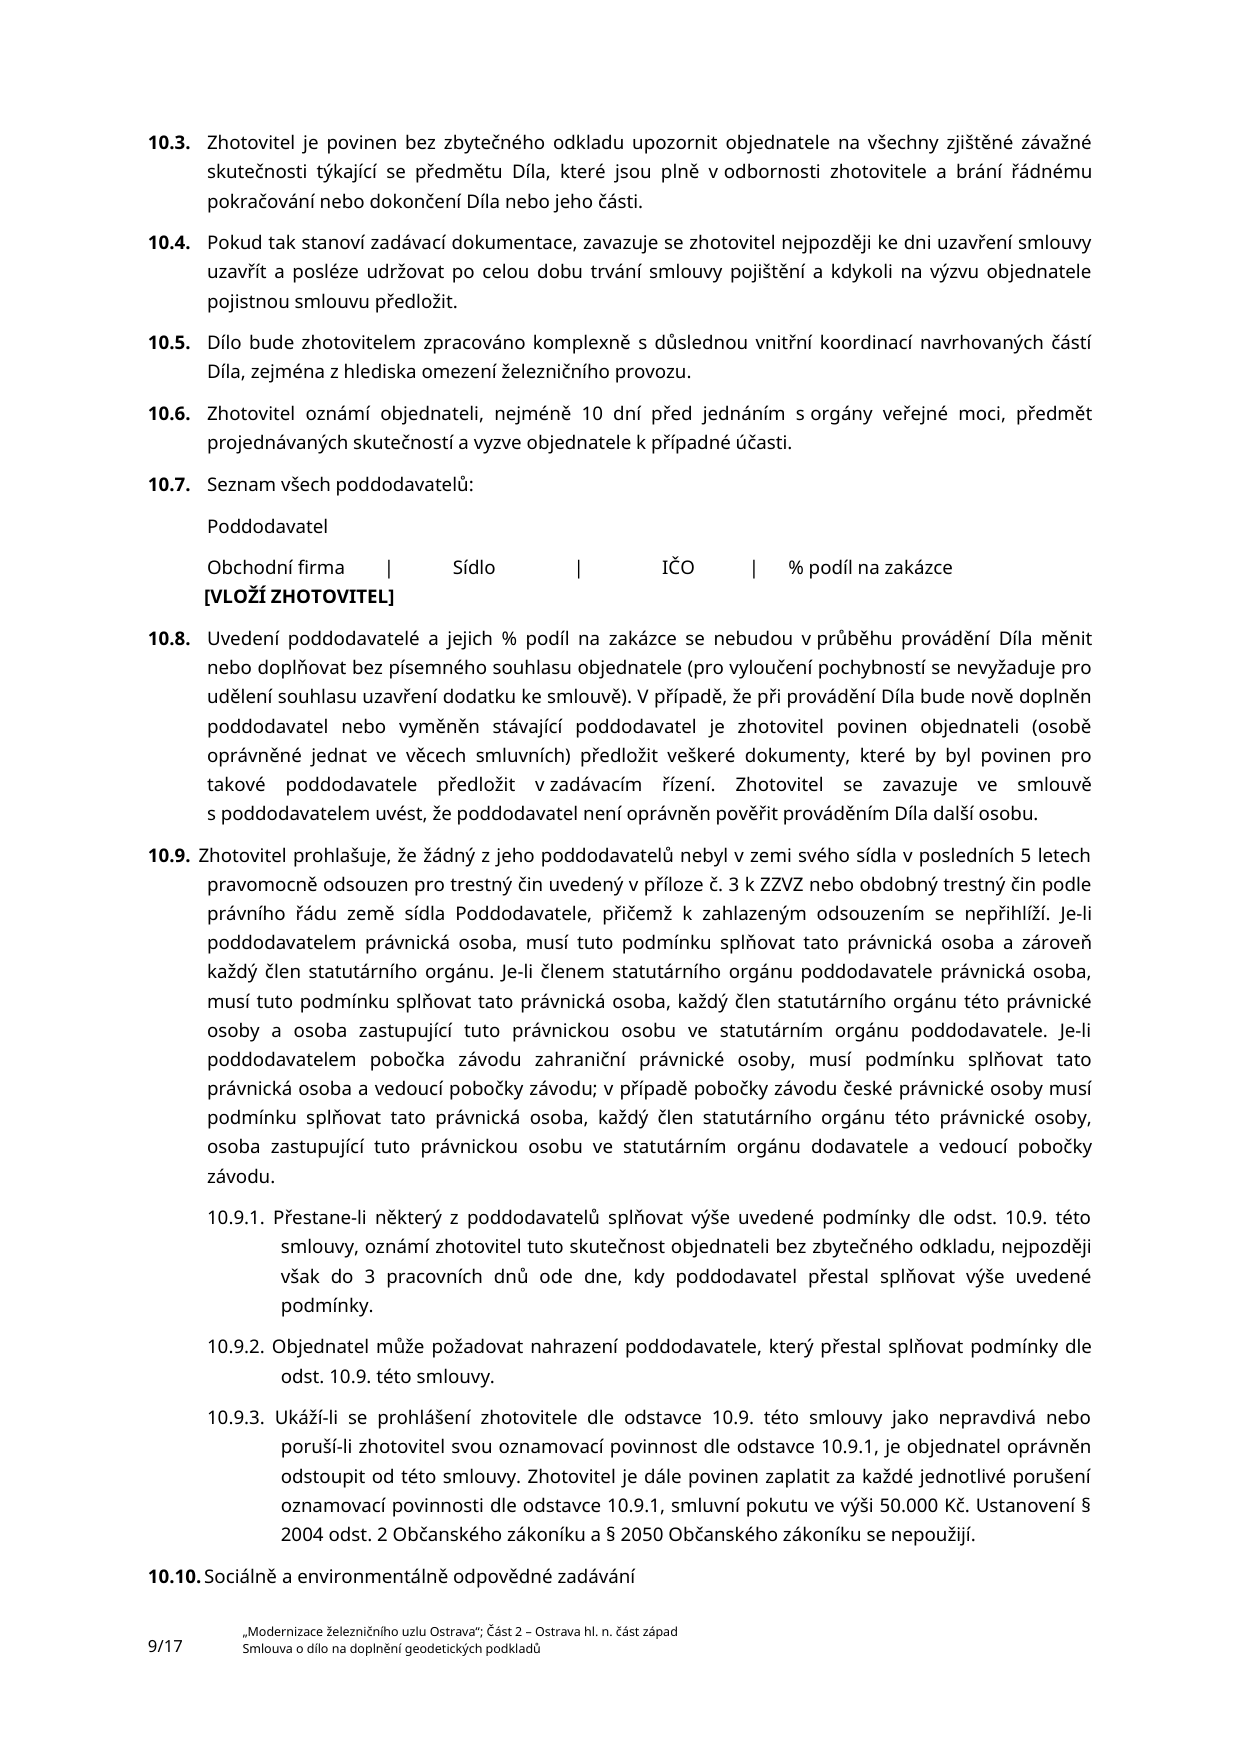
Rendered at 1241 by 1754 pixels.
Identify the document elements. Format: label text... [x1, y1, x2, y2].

text 10.5. Dílo bude zhotovitelem zpracováno komplexně s důslednou vnitřní koordinací navrhovaných částí Díla, zejména z hlediska omezení železničního provozu. [148, 326, 1092, 385]
text 10.7. Seznam všech poddodavatelů: [148, 468, 1092, 497]
text 10.3. Zhotovitel je povinen bez zbytečného odkladu upozornit objednatele na všechny zjištěné závažné skutečnosti týkající se předmětu Díla, které jsou plně v odbornosti zhotovitele a brání řádnému pokračování nebo dokončení Díla nebo jeho části. [148, 126, 1092, 214]
text Poddodavatel [204, 510, 1092, 539]
text 10.6. Zhotovitel oznámí objednateli, nejméně 10 dní před jednáním s orgány veřejné moci, předmět projednávaných skutečností a vyzve objednatele k případné účasti. [148, 397, 1092, 456]
text 10.8. Uvedení poddodavatelé a jejich % podíl na zakázce se nebudou v průběhu provádění Díla měnit nebo doplňovat bez písemného souhlasu objednatele (pro vyloučení pochybností se nevyžaduje pro udělení souhlasu uzavření dodatku ke smlouvě). V případě, že při provádění Díla bude nově doplněn poddodavatel nebo vyměněn stávající poddodavatel je zhotovitel povinen objednateli (osobě oprávněné jednat ve věcech smluvních) předložit veškeré dokumenty, které by byl povinen pro takové poddodavatele předložit v zadávacím řízení. Zhotovitel se zavazuje ve smlouvě s poddodavatelem uvést, že poddodavatel není oprávněn pověřit prováděním Díla další osobu. [148, 622, 1092, 826]
text 10.9. Zhotovitel prohlašuje, že žádný z jeho poddodavatelů nebyl v zemi svého sídla v posledních 5 letech pravomocně odsouzen pro trestný čin uvedený v příloze č. 3 k ZZVZ nebo obdobný trestný čin podle právního řádu země sídla Poddodavatele, přičemž k zahlazeným odsouzením se nepřihlíží. Je-li poddodavatelem právnická osoba, musí tuto podmínku splňovat tato právnická osoba a zároveň každý člen statutárního orgánu. Je-li členem statutárního orgánu poddodavatele právnická osoba, musí tuto podmínku splňovat tato právnická osoba, každý člen statutárního orgánu této právnické osoby a osoba zastupující tuto právnickou osobu ve statutárním orgánu poddodavatele. Je-li poddodavatelem pobočka závodu zahraniční právnické osoby, musí podmínku splňovat tato právnická osoba a vedoucí pobočky závodu; v případě pobočky závodu české právnické osoby musí podmínku splňovat tato právnická osoba, každý člen statutárního orgánu této právnické osoby, osoba zastupující tuto právnickou osobu ve statutárním orgánu dodavatele a vedoucí pobočky závodu. [148, 839, 1092, 1189]
text Obchodní firma | Sídlo | IČO | % podíl na zakázce [151, 551, 1092, 581]
text 10.9.3. Ukáží-li se prohlášení zhotovitele dle odstavce 10.9. této smlouvy jako nepravdivá nebo poruší-li zhotovitel svou oznamovací povinnost dle odstavce 10.9.1, je objednatel oprávněn odstoupit od této smlouvy. Zhotovitel je dále povinen zaplatit za každé jednotlivé porušení oznamovací povinnosti dle odstavce 10.9.1, smluvní pokutu ve výši 50.000 Kč. Ustanovení § 2004 odst. 2 Občanského zákoníku a § 2050 Občanského zákoníku se nepoužijí. [207, 1401, 1092, 1547]
text 10.10. Sociálně a environmentálně odpovědné zadávání [148, 1560, 1092, 1589]
text 10.9.2. Objednatel může požadovat nahrazení poddodavatele, který přestal splňovat podmínky dle odst. 10.9. této smlouvy. [207, 1331, 1092, 1389]
text 10.9.1. Přestane-li některý z poddodavatelů splňovat výše uvedené podmínky dle odst. 10.9. této smlouvy, oznámí zhotovitel tuto skutečnost objednateli bez zbytečného odkladu, nejpozději však do 3 pracovních dnů ode dne, kdy poddodavatel přestal splňovat výše uvedené podmínky. [207, 1201, 1092, 1318]
text 10.4. Pokud tak stanoví zadávací dokumentace, zavazuje se zhotovitel nejpozději ke dni uzavření smlouvy uzavřít a posléze udržovat po celou dobu trvání smlouvy pojištění a kdykoli na výzvu objednatele pojistnou smlouvu předložit. [148, 226, 1092, 314]
text [VLOŽÍ ZHOTOVITEL] [148, 581, 1092, 610]
